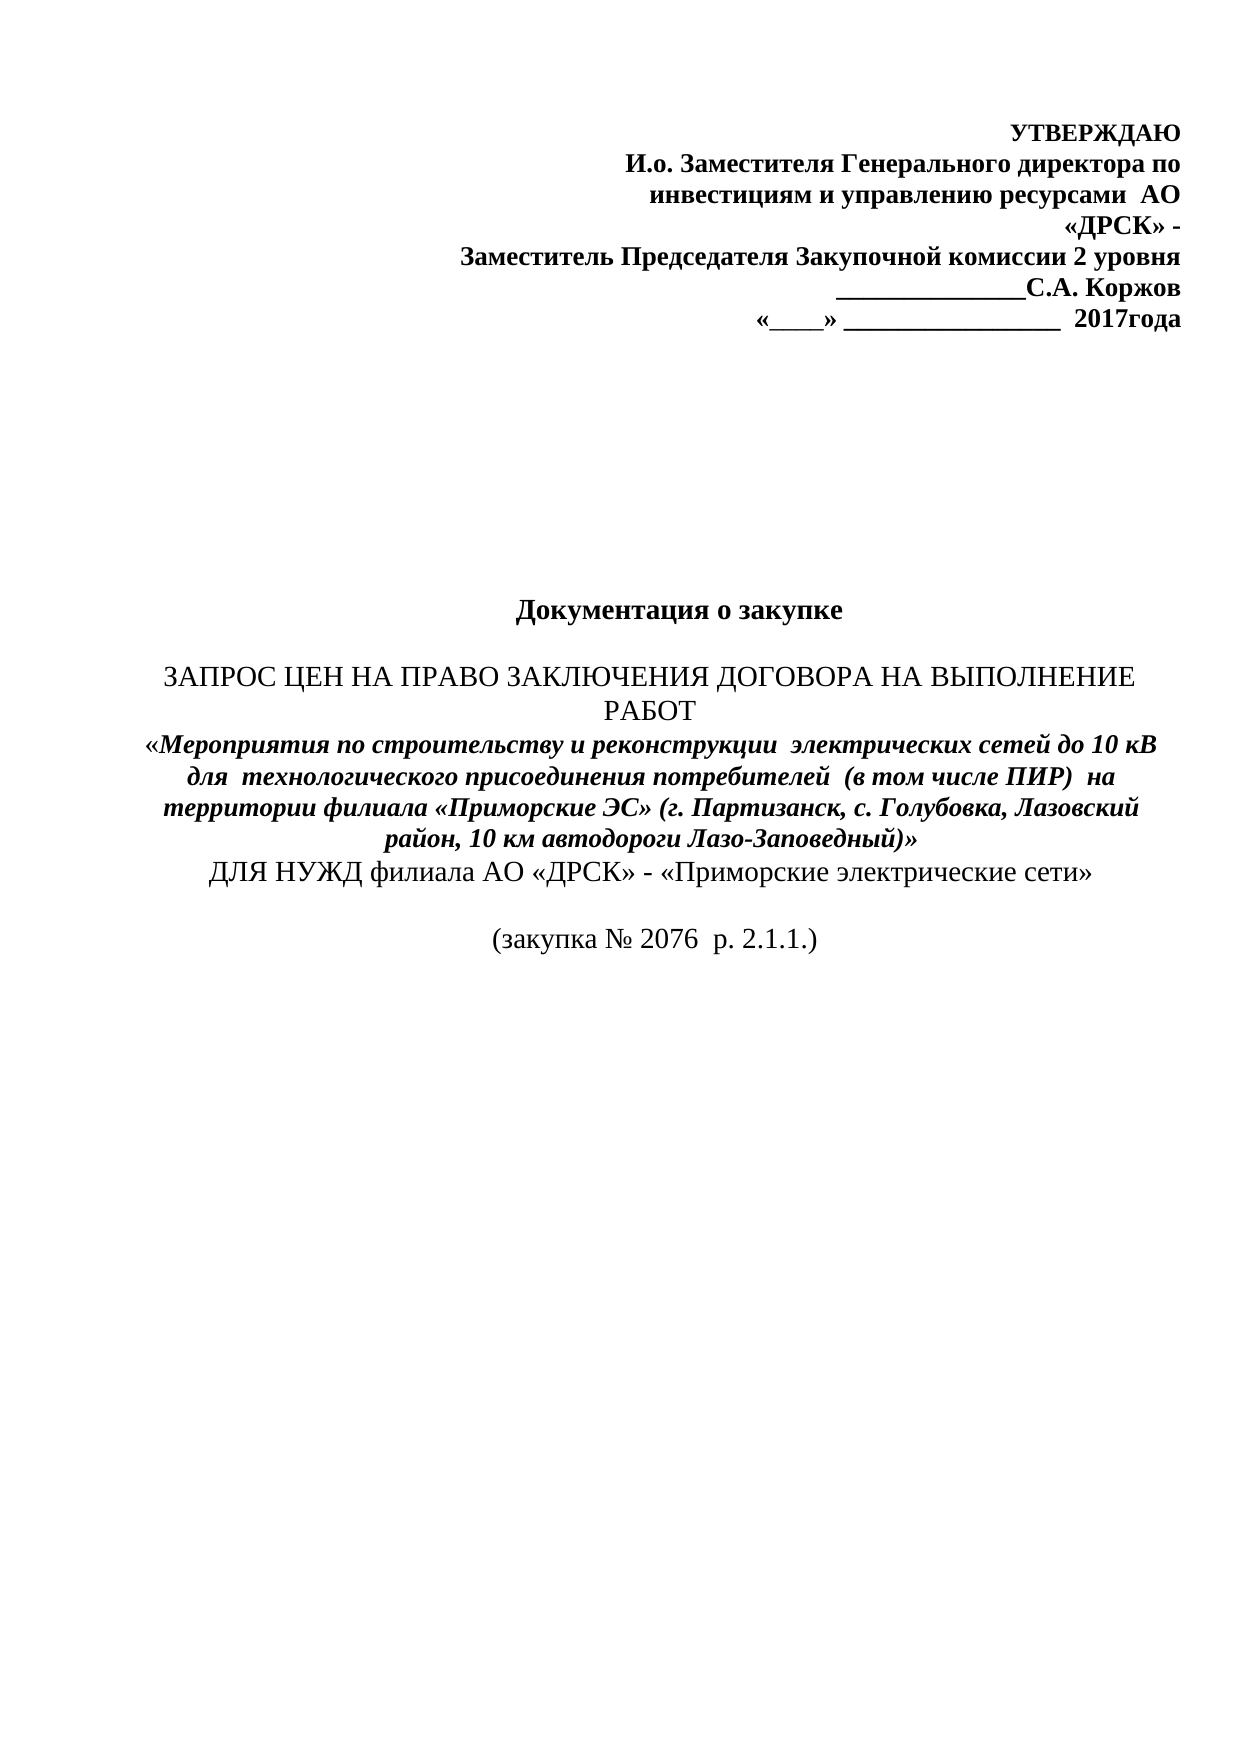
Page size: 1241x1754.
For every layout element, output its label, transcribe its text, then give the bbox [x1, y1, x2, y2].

text ДЛЯ НУЖД филиала АО «ДРСК» - «Приморские электрические сети» [121, 854, 1181, 887]
text Документация о закупке [118, 592, 1181, 626]
text Заместитель Председателя Закупочной комиссии 2 уровня [306, 240, 1181, 271]
text инвестициям и управлению ресурсами АО «ДРСК» - [458, 178, 1181, 240]
text ______________С.А. Коржов [276, 271, 1181, 303]
text (закупка № 2076 р. 2.1.1.) [121, 921, 1181, 954]
text И.о. Заместителя Генерального директора по [306, 147, 1181, 178]
text ЗАПРОС ЦЕН НА ПРАВО ЗАКЛЮЧЕНИЯ ДОГОВОРА НА ВЫПОЛНЕНИЕ РАБОТ [118, 659, 1181, 727]
text «Мероприятия по строительству и реконструкции электрических сетей до 10 кВ для технологического присоединения потребителей (в том числе ПИР) на территории филиала «Приморские ЭС» (г. Партизанск, с. Голубовка, Лазовский район, 10 км автодороги Лазо-Заповедный)» [121, 727, 1181, 854]
text «____» ________________ 2017года [291, 303, 1181, 334]
text УТВЕРЖДАЮ [743, 118, 1181, 147]
